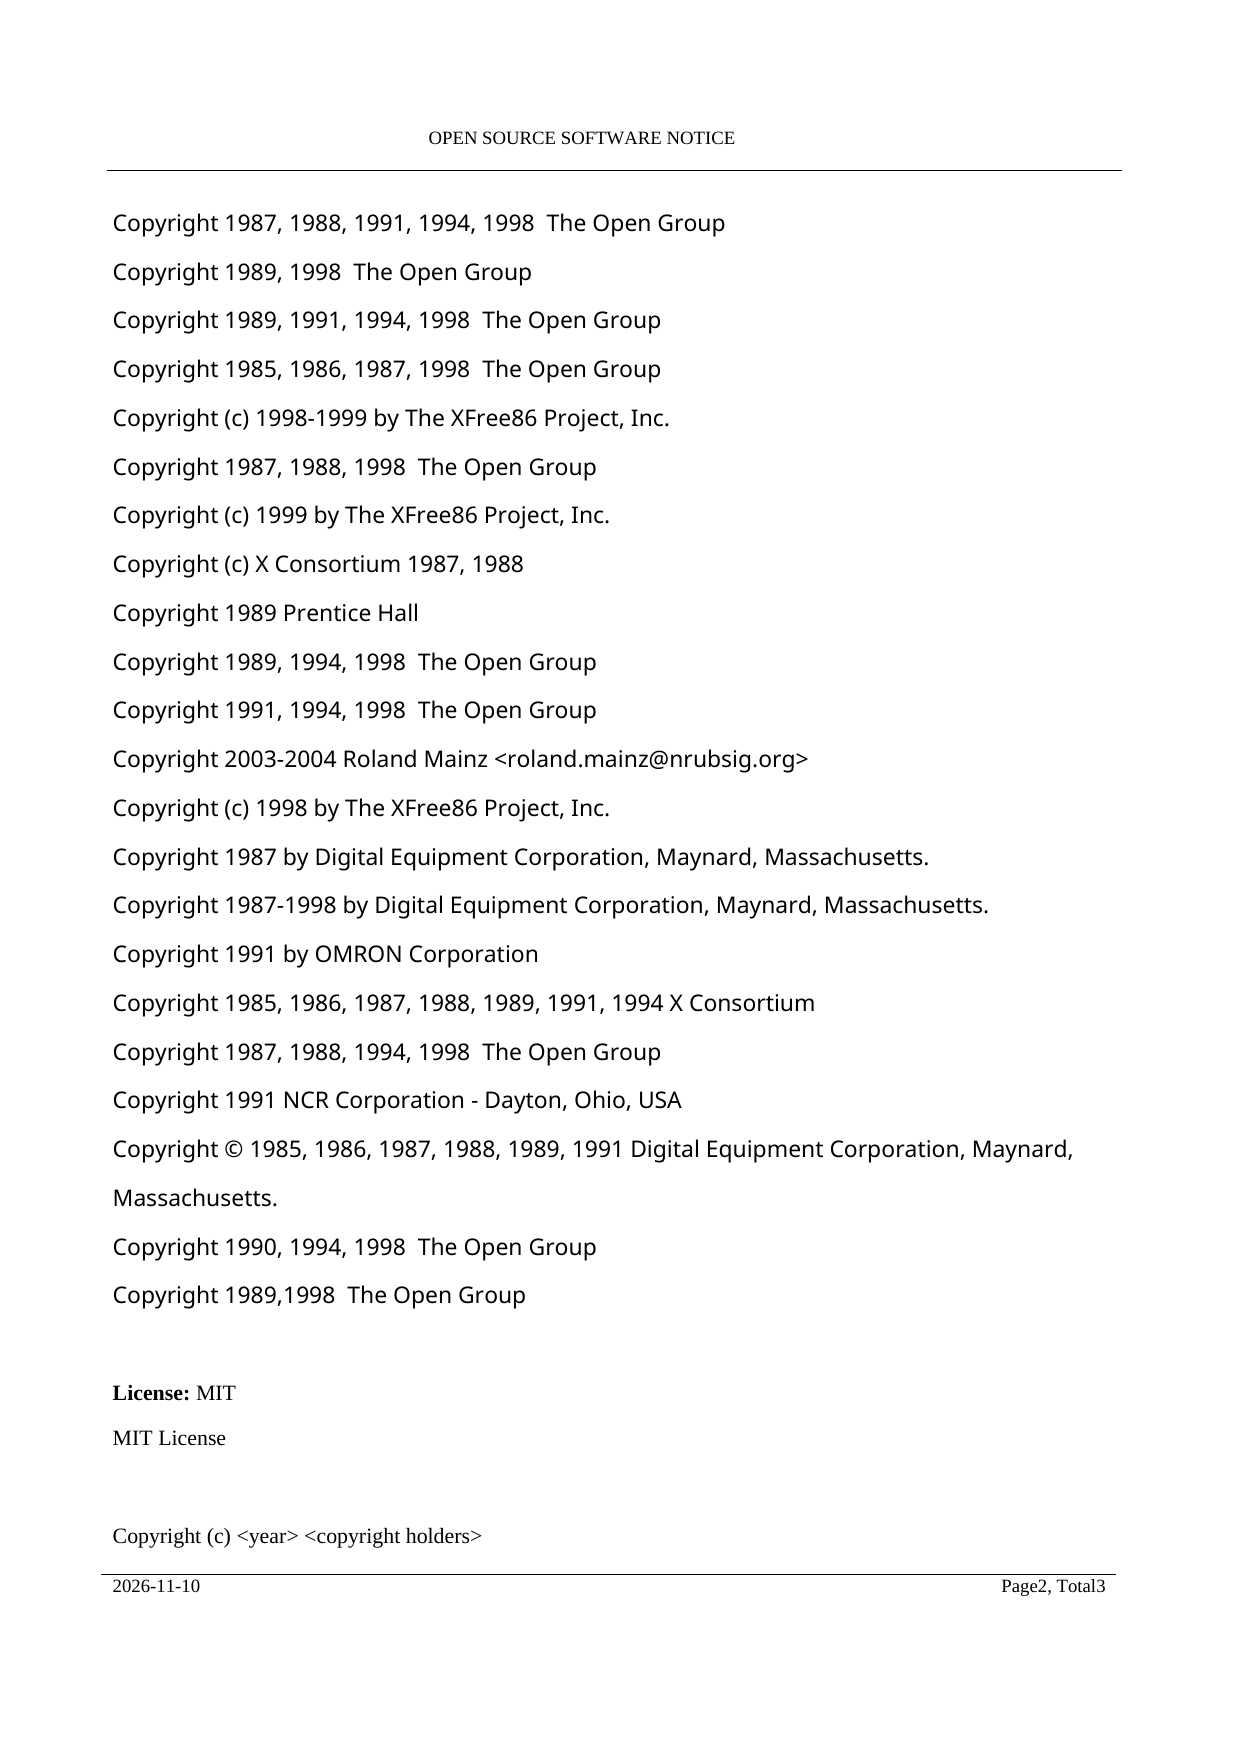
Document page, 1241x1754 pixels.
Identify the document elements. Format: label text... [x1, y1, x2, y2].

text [112, 206, 1128, 1360]
text License: MIT [112, 1376, 1128, 1409]
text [112, 1421, 1128, 1551]
